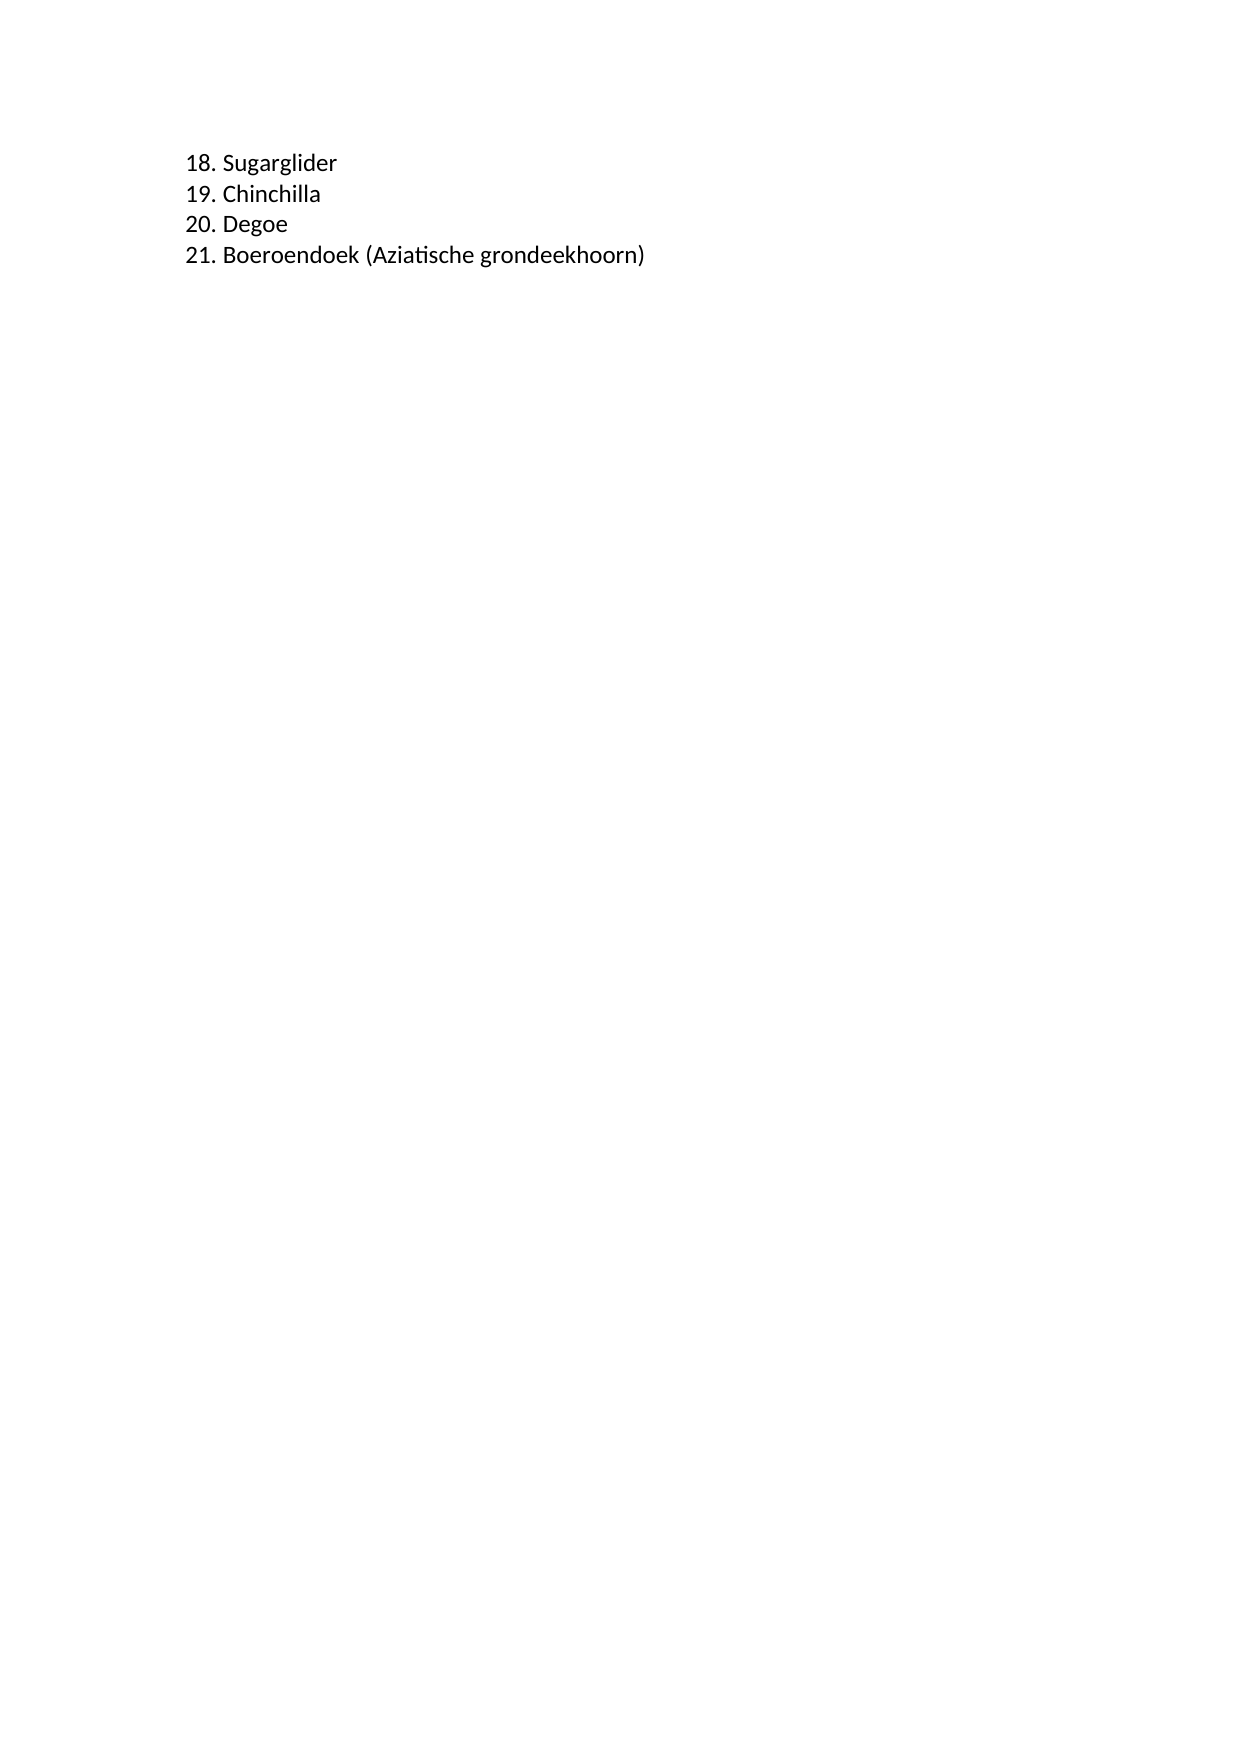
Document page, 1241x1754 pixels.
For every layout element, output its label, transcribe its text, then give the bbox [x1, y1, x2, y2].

list Chinchilla [185, 178, 1093, 209]
list Sugarglider [185, 148, 1093, 178]
list Degoe [185, 209, 1093, 239]
list Boeroendoek (Aziatische grondeekhoorn) [185, 239, 1093, 270]
